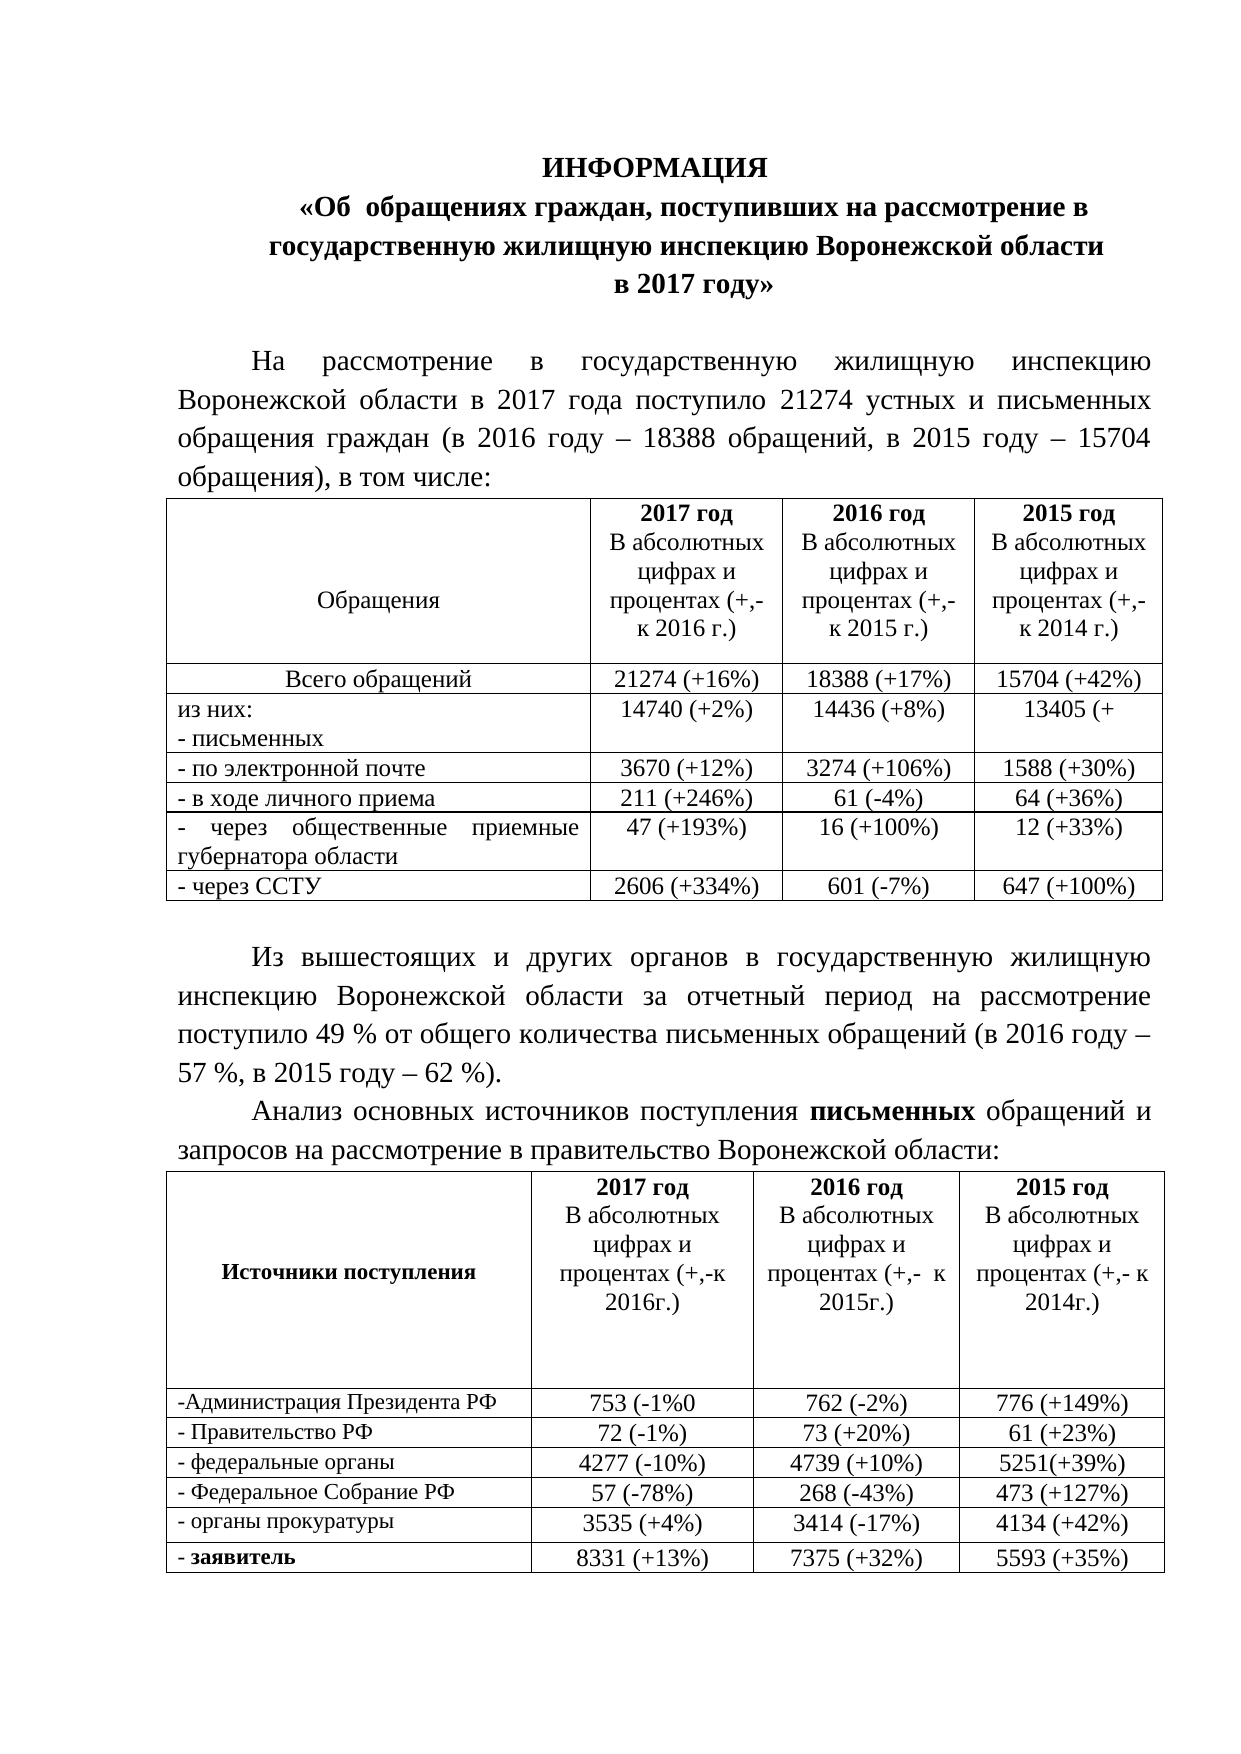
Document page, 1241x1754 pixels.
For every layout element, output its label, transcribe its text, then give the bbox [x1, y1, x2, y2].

table_cell 3274 (+106%) [783, 753, 974, 782]
table_cell 473 (+127%) [960, 1478, 1164, 1507]
table_cell 61 (+23%) [960, 1418, 1164, 1447]
text в 2017 году» [222, 266, 1152, 300]
table_cell 268 (-43%) [754, 1478, 959, 1507]
table_header Обращения [167, 499, 590, 663]
table_cell Всего обращений [167, 664, 590, 693]
table_cell 3414 (-17%) [754, 1508, 959, 1542]
table_cell 47 (+193%) [591, 813, 782, 870]
table_cell - Правительство РФ [167, 1418, 531, 1447]
table_cell 7375 (+32%) [754, 1543, 959, 1572]
table_cell - через общественные приемные губернатора области [167, 813, 590, 870]
table_header 2015 год В абсолютных цифрах и процентах (+,- к 2014 г.) [975, 499, 1162, 663]
table_cell 12 (+33%) [975, 813, 1162, 870]
table_cell 762 (-2%) [754, 1389, 959, 1417]
table_cell 61 (-4%) [783, 783, 974, 811]
table_header 2016 год В абсолютных цифрах и процентах (+,- к 2015г.) [754, 1172, 959, 1387]
table_cell 73 (+20%) [754, 1418, 959, 1447]
table_cell - заявитель [167, 1543, 531, 1572]
table_cell - федеральные органы [167, 1448, 531, 1477]
table_cell 4134 (+42%) [960, 1508, 1164, 1542]
table_header Источники поступления [167, 1172, 531, 1387]
table_cell 2606 (+334%) [591, 871, 782, 900]
table_cell 64 (+36%) [975, 783, 1162, 811]
table_cell из них: - письменных [167, 694, 590, 752]
table_cell 16 (+100%) [783, 813, 974, 870]
table_cell 14740 (+2%) [591, 694, 782, 752]
table_cell 8331 (+13%) [532, 1543, 753, 1572]
table_cell 13405 (+ [975, 694, 1162, 752]
table_cell 776 (+149%) [960, 1389, 1164, 1417]
table_cell 4277 (-10%) [532, 1448, 753, 1477]
table_cell 3670 (+12%) [591, 753, 782, 782]
table_cell 1588 (+30%) [975, 753, 1162, 782]
table_cell - по электронной почте [167, 753, 590, 782]
table_header 2017 год В абсолютных цифрах и процентах (+,- к 2016 г.) [591, 499, 782, 663]
table_header 2015 год В абсолютных цифрах и процентах (+,- к 2014г.) [960, 1172, 1164, 1387]
table_cell 72 (-1%) [532, 1418, 753, 1447]
text На рассмотрение в государственную жилищную инспекцию Воронежской области в 2017 года поступило 21274 устных и письменных обращения граждан (в 2016 году – 18388 обращений, в 2015 году – 15704 обращения), в том числе: [177, 343, 1152, 492]
table_cell 21274 (+16%) [591, 664, 782, 693]
text Анализ основных источников поступления письменных обращений и запросов на рассмотрение в правительство Воронежской области: [177, 1093, 1152, 1166]
text Из вышестоящих и других органов в государственную жилищную инспекцию Воронежской области за отчетный период на рассмотрение поступило 49 % от общего количества письменных обращений (в 2016 году – 57 %, в 2015 году – 62 %). [177, 939, 1152, 1088]
table_cell 5251(+39%) [960, 1448, 1164, 1477]
table_cell - в ходе личного приема [167, 783, 590, 811]
table_cell 647 (+100%) [975, 871, 1162, 900]
table_cell 3535 (+4%) [532, 1508, 753, 1542]
table_header 2016 год В абсолютных цифрах и процентах (+,- к 2015 г.) [783, 499, 974, 663]
table_header 2017 год В абсолютных цифрах и процентах (+,-к 2016г.) [532, 1172, 753, 1387]
table_cell 211 (+246%) [591, 783, 782, 811]
table_cell 18388 (+17%) [783, 664, 974, 693]
table_cell 57 (-78%) [532, 1478, 753, 1507]
text ИНФОРМАЦИЯ [177, 151, 1152, 184]
table_cell - органы прокуратуры [167, 1508, 531, 1542]
table_cell 15704 (+42%) [975, 664, 1162, 693]
table_cell 14436 (+8%) [783, 694, 974, 752]
table_cell 5593 (+35%) [960, 1543, 1164, 1572]
table_cell 4739 (+10%) [754, 1448, 959, 1477]
table_cell - через ССТУ [167, 871, 590, 900]
table_cell 601 (-7%) [783, 871, 974, 900]
table_cell - Федеральное Собрание РФ [167, 1478, 531, 1507]
text «Об обращениях граждан, поступивших на рассмотрение в государственную жилищную инспекцию Воронежской области [222, 189, 1152, 261]
table_cell -Администрация Президента РФ [167, 1389, 531, 1417]
table_cell 753 (-1%0 [532, 1389, 753, 1417]
